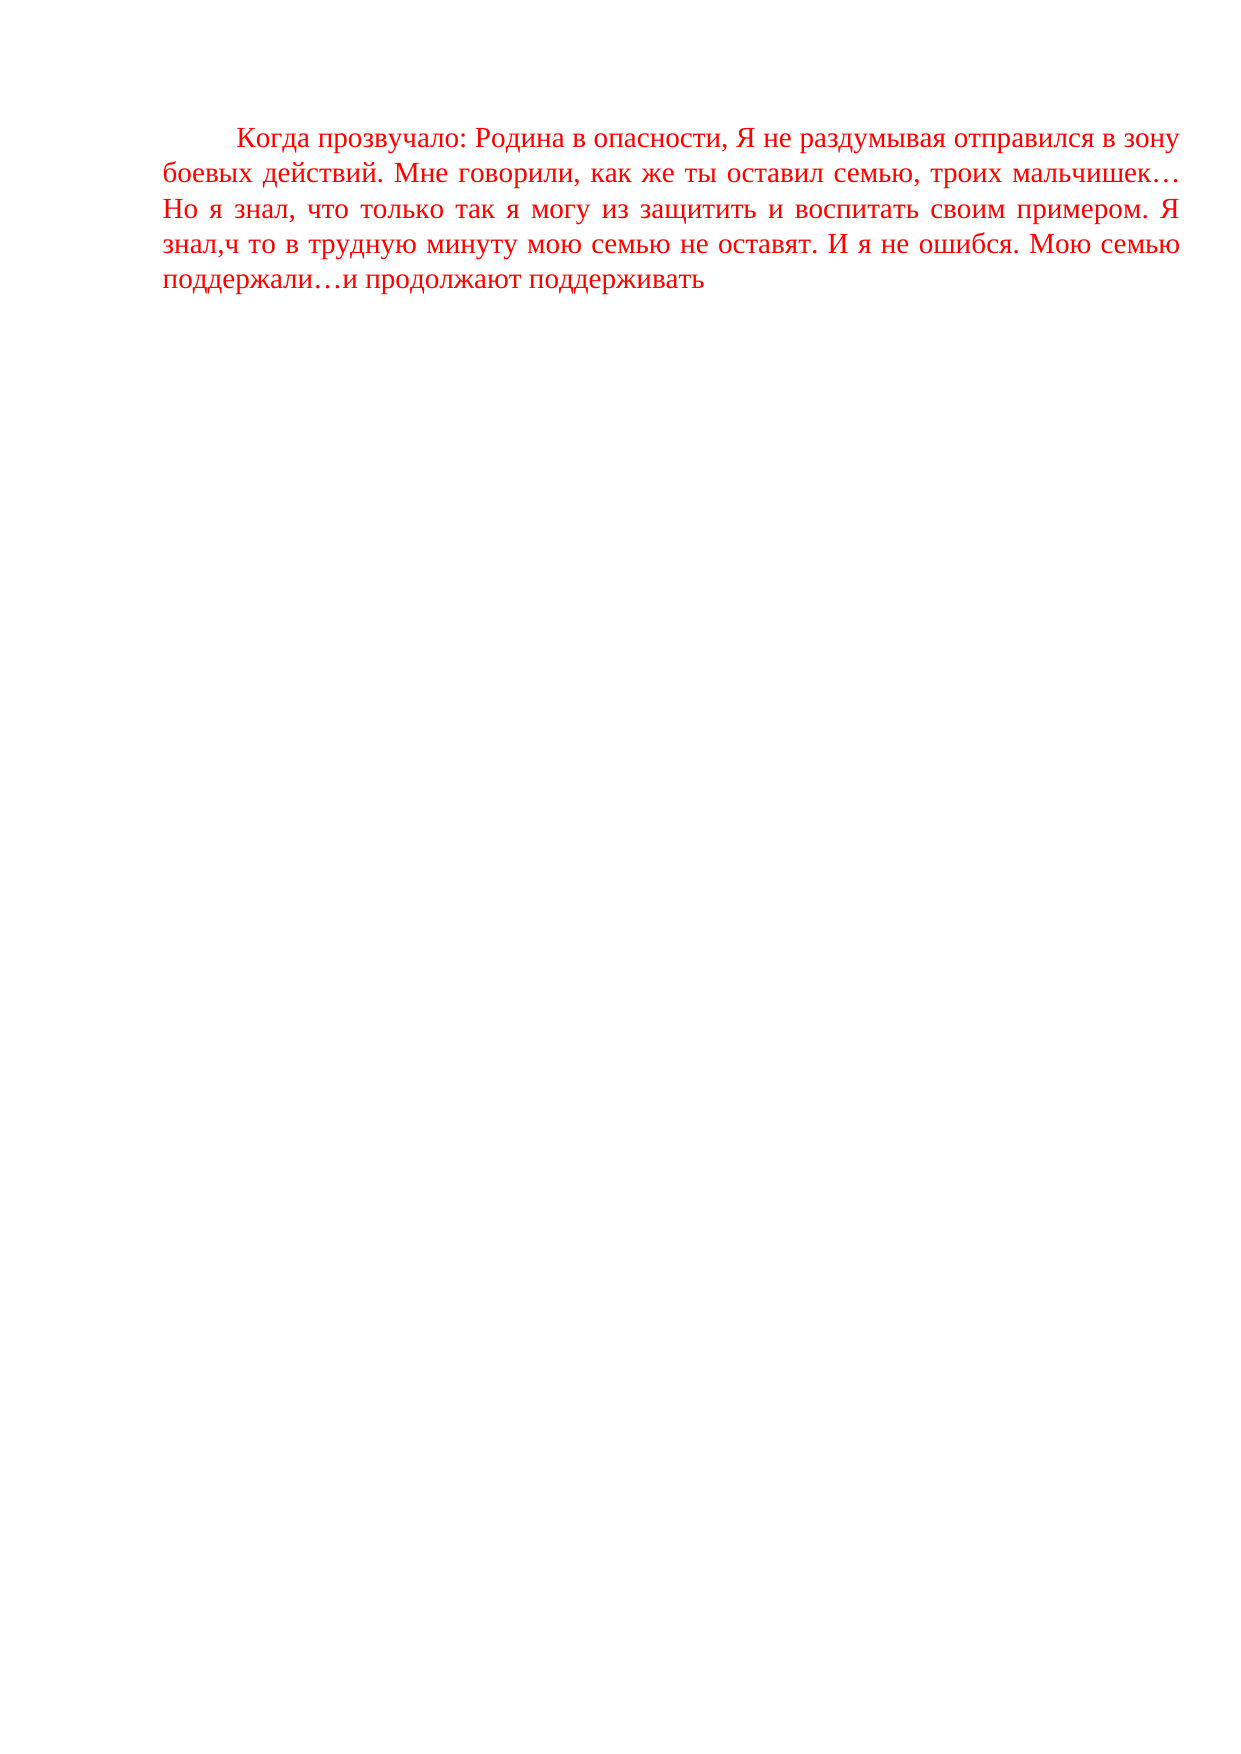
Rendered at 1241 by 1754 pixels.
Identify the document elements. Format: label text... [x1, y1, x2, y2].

text Когда прозвучало: Родина в опасности, Я не раздумывая отправился в зону боевых действий. Мне говорили, как же ты оставил семью, троих мальчишек… Но я знал, что только так я могу из защитить и воспитать своим примером. Я знал,ч то в трудную минуту мою семью не оставят. И я не ошибся. Мою семью поддержали…и продолжают поддерживать [162, 118, 1181, 295]
